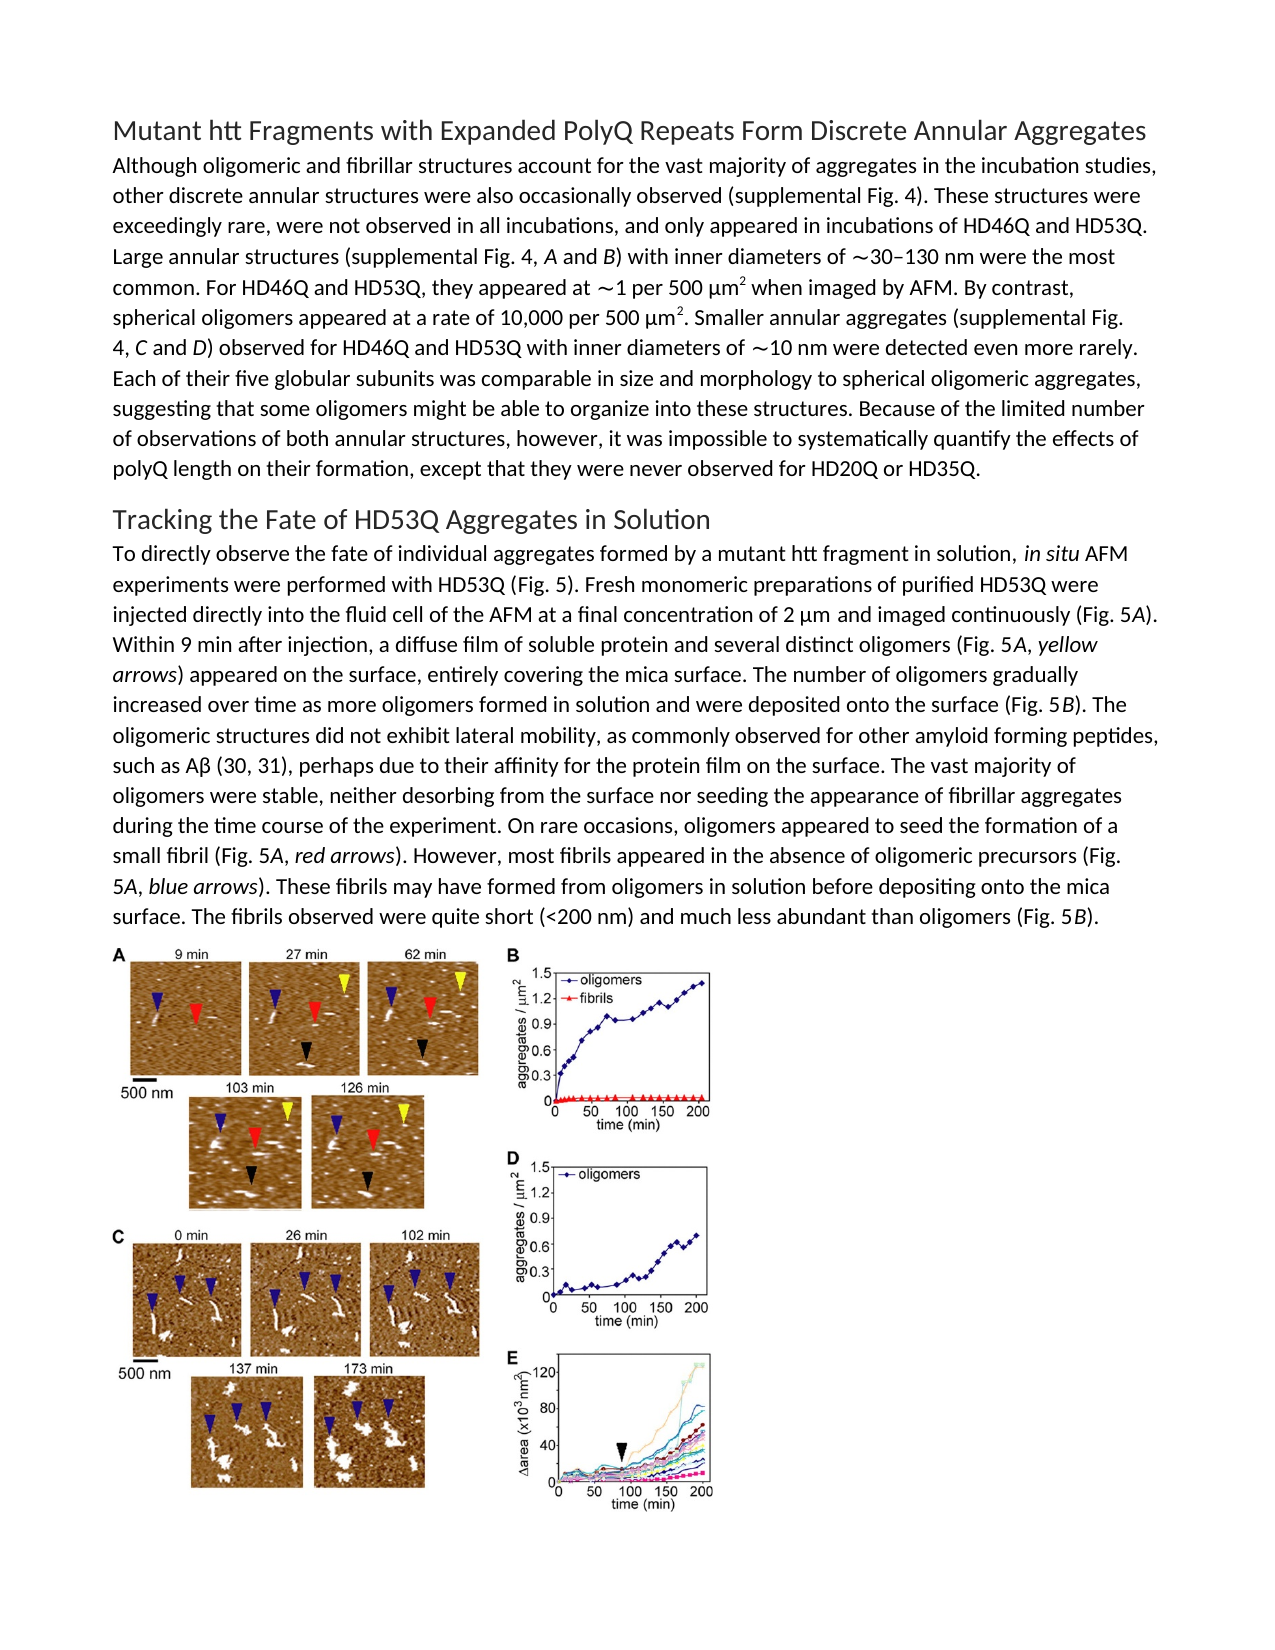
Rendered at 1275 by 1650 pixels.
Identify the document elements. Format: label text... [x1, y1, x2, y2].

text Although oligomeric and fibrillar structures account for the vast majority of aggregates in the incubation studies, other discrete annular structures were also occasionally observed (supplemental Fig. 4). These structures were exceedingly rare, were not observed in all incubations, and only appeared in incubations of HD46Q and HD53Q. Large annular structures (supplemental Fig. 4, A and B) with inner diameters of ∼30–130 nm were the most common. For HD46Q and HD53Q, they appeared at ∼1 per 500 μm2 when imaged by AFM. By contrast, spherical oligomers appeared at a rate of 10,000 per 500 μm2. Smaller annular aggregates (supplemental Fig. 4, C and D) observed for HD46Q and HD53Q with inner diameters of ∼10 nm were detected even more rarely. Each of their five globular subunits was comparable in size and morphology to spherical oligomeric aggregates, suggesting that some oligomers might be able to organize into these structures. Because of the limited number of observations of both annular structures, however, it was impossible to systematically quantify the effects of polyQ length on their formation, except that they were never observed for HD20Q or HD35Q. [112, 151, 1162, 482]
picture [112, 948, 713, 1512]
text To directly observe the fate of individual aggregates formed by a mutant htt fragment in solution, in situ AFM experiments were performed with HD53Q (Fig. 5). Fresh monomeric preparations of purified HD53Q were injected directly into the fluid cell of the AFM at a final concentration of 2 μm and imaged continuously (Fig. 5A). Within 9 min after injection, a diffuse film of soluble protein and several distinct oligomers (Fig. 5A, yellow arrows) appeared on the surface, entirely covering the mica surface. The number of oligomers gradually increased over time as more oligomers formed in solution and were deposited onto the surface (Fig. 5B). The oligomeric structures did not exhibit lateral mobility, as commonly observed for other amyloid forming peptides, such as Aβ (30, 31), perhaps due to their affinity for the protein film on the surface. The vast majority of oligomers were stable, neither desorbing from the surface nor seeding the appearance of fibrillar aggregates during the time course of the experiment. On rare occasions, oligomers appeared to seed the formation of a small fibril (Fig. 5A, red arrows). However, most fibrils appeared in the absence of oligomeric precursors (Fig. 5A, blue arrows). These fibrils may have formed from oligomers in solution before depositing onto the mica surface. The fibrils observed were quite short (<200 nm) and much less abundant than oligomers (Fig. 5B). [112, 539, 1162, 930]
subtitle Mutant htt Fragments with Expanded PolyQ Repeats Form Discrete Annular Aggregates [112, 112, 1162, 148]
subtitle Tracking the Fate of HD53Q Aggregates in Solution [112, 501, 1162, 537]
